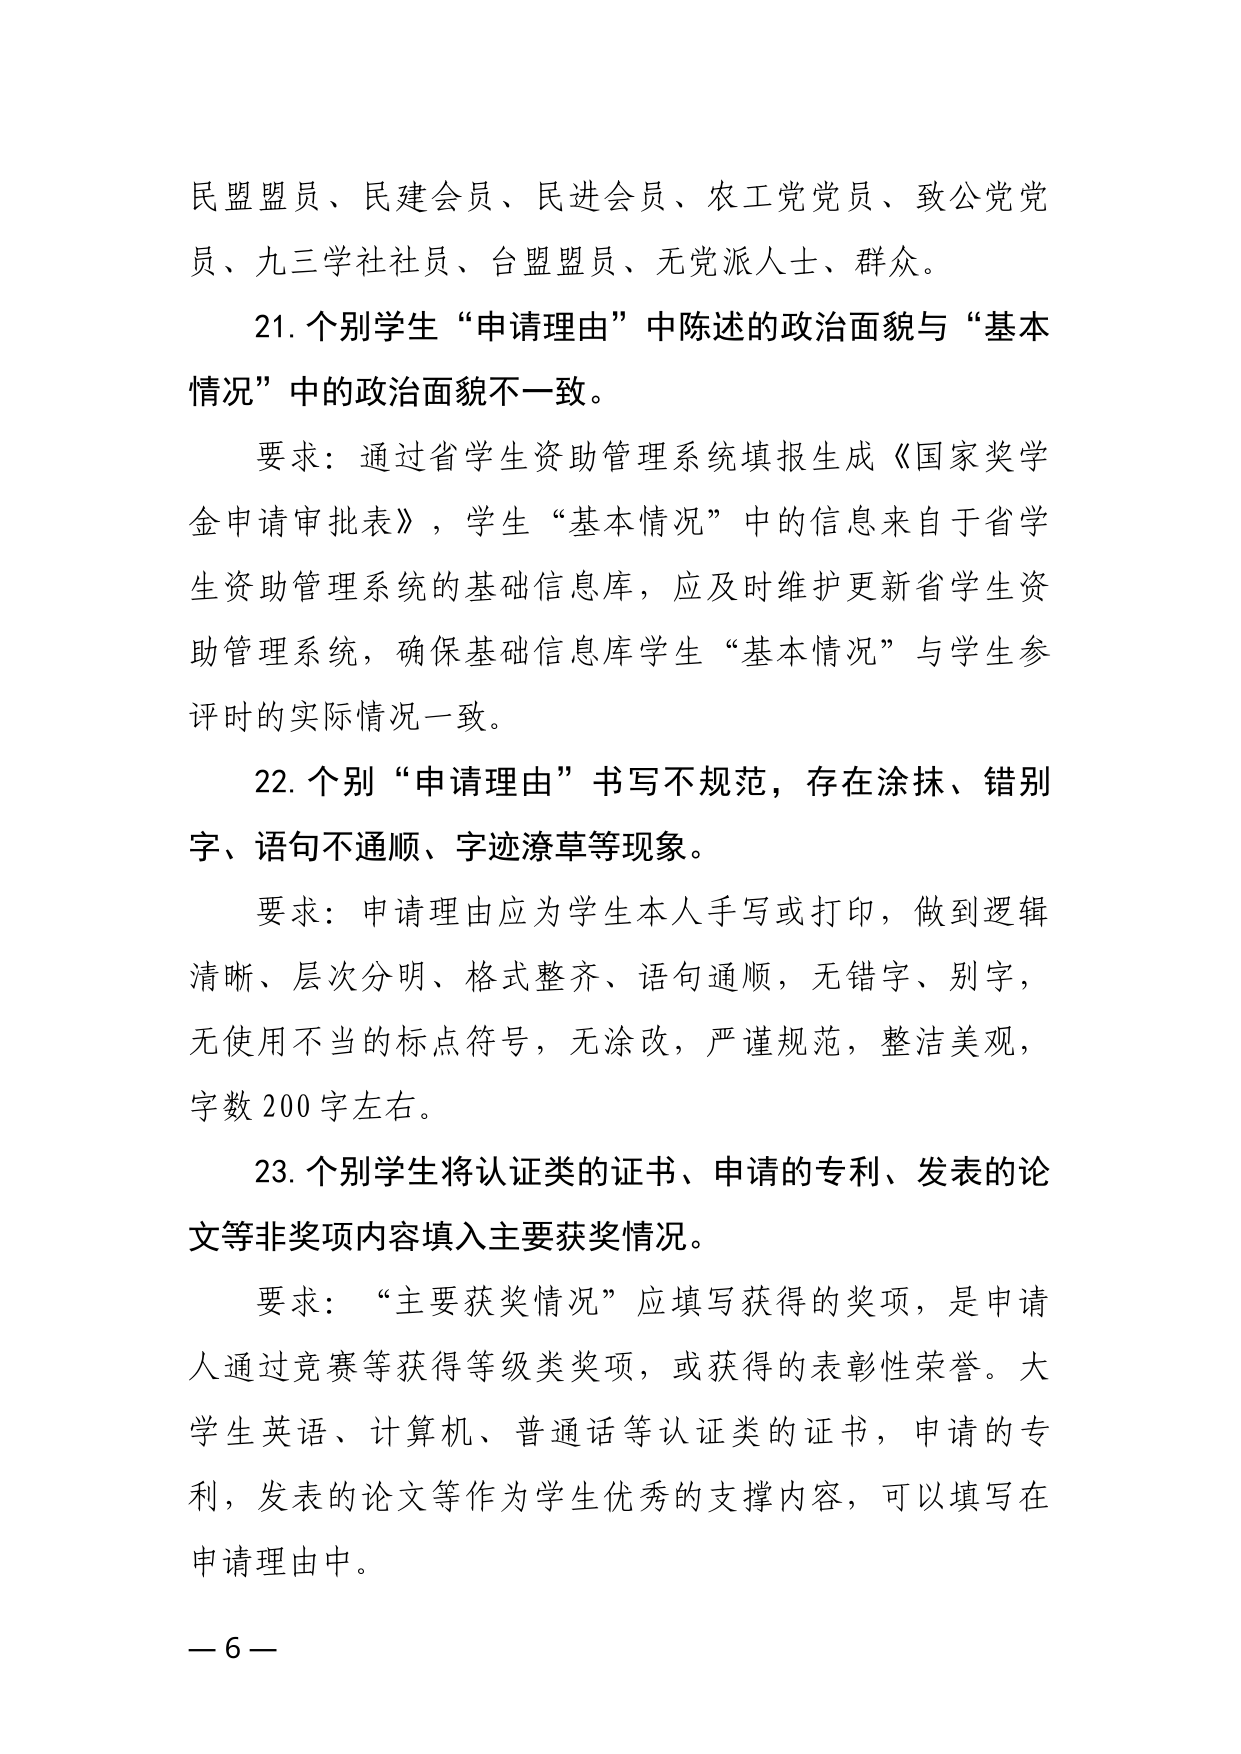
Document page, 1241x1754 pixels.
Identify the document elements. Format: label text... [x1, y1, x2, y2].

text 22.个别“申请理由”书写不规范，存在涂抹、错别字、语句不通顺、字迹潦草等现象。 [187, 747, 1053, 877]
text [187, 162, 1053, 292]
text 23.个别学生将认证类的证书、申请的专利、发表的论文等非奖项内容填入主要获奖情况。 [187, 1137, 1053, 1267]
text 21.个别学生“申请理由”中陈述的政治面貌与“基本情况”中的政治面貌不一致。 [187, 292, 1053, 422]
list 要求：“主要获奖情况”应填写获得的奖项，是申请人通过竞赛等获得等级类奖项，或获得的表彰性荣誉。大学生英语、计算机、普通话等认证类的证书，申请的专利，发表的论文等作为学生优秀的支撑内容，可以填写在申请理由中。 [187, 1267, 1053, 1592]
text 要求：申请理由应为学生本人手写或打印，做到逻辑清晰、层次分明、格式整齐、语句通顺，无错字、别字，无使用不当的标点符号，无涂改，严谨规范，整洁美观，字数200字左右。 [187, 877, 1053, 1137]
text 要求：通过省学生资助管理系统填报生成《国家奖学金申请审批表》，学生“基本情况”中的信息来自于省学生资助管理系统的基础信息库，应及时维护更新省学生资助管理系统，确保基础信息库学生“基本情况”与学生参评时的实际情况一致。 [187, 422, 1053, 747]
